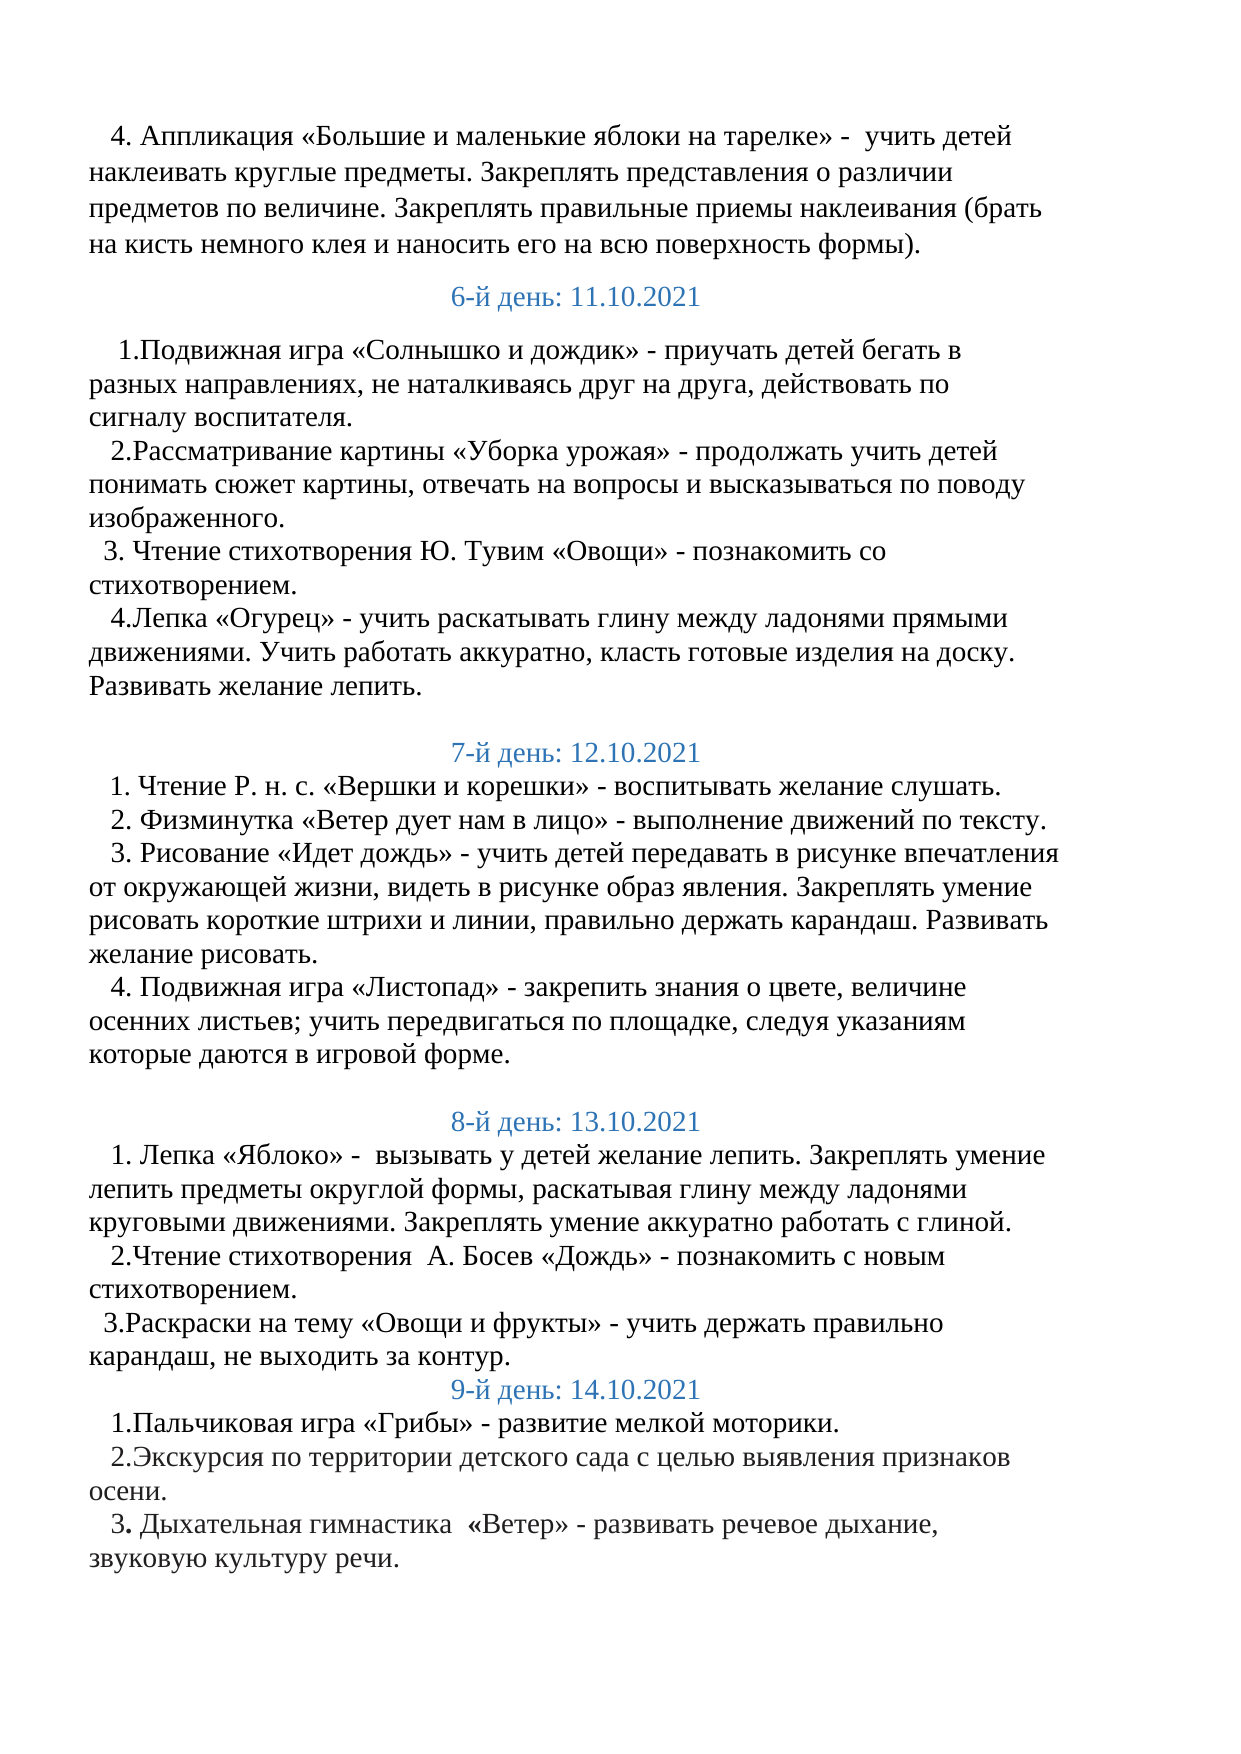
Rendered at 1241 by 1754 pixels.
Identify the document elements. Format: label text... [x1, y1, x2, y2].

text 2.Рассматривание картины «Уборка урожая» - продолжать учить детей понимать сюжет картины, отвечать на вопросы и высказываться по поводу изображенного. [88, 433, 1032, 533]
text 2.Чтение стихотворения А. Босев «Дождь» - познакомить с новым стихотворением. [88, 1238, 1063, 1305]
text 2.Экскурсия по территории детского сада с целью выявления признаков осени. [167, 1439, 1063, 1506]
text 3. Дыхательная гимнастика «Ветер» - развивать речевое дыхание, звуковую культуру речи. [88, 1506, 1063, 1573]
text 1.Подвижная игра «Солнышко и дождик» - приучать детей бегать в разных направлениях, не наталкиваясь друг на друга, действовать по сигналу воспитателя. [88, 332, 1032, 433]
text 2. Физминутка «Ветер дует нам в лицо» - выполнение движений по тексту. [88, 802, 1063, 835]
text 3. Рисование «Идет дождь» - учить детей передавать в рисунке впечатления от окружающей жизни, видеть в рисунке образ явления. Закреплять умение рисовать короткие штрихи и линии, правильно держать карандаш. Развивать желание рисовать. [88, 835, 1063, 969]
text 7-й день: 12.10.2021 [88, 735, 1063, 768]
text 8-й день: 13.10.2021 [88, 1104, 1063, 1137]
text 6-й день: 11.10.2021 [88, 279, 1063, 313]
text 3. Чтение стихотворения Ю. Тувим «Овощи» - познакомить со стихотворением. [88, 533, 1063, 601]
text 1. Лепка «Яблоко» - вызывать у детей желание лепить. Закреплять умение лепить предметы округлой формы, раскатывая глину между ладонями круговыми движениями. Закреплять умение аккуратно работать с глиной. [88, 1137, 1063, 1238]
text 4. Аппликация «Большие и маленькие яблоки на тарелке» - учить детей наклеивать круглые предметы. Закреплять представления о различии предметов по величине. Закреплять правильные приемы наклеивания (брать на кисть немного клея и наносить его на всю поверхность формы). [88, 118, 1063, 260]
text 1.Пальчиковая игра «Грибы» - развитие мелкой моторики. [88, 1406, 1063, 1439]
text 1. Чтение Р. н. с. «Вершки и корешки» - воспитывать желание слушать. [589, 768, 1063, 802]
text 4.Лепка «Огурец» - учить раскатывать глину между ладонями прямыми движениями. Учить работать аккуратно, класть готовые изделия на доску. Развивать желание лепить. [88, 601, 1063, 701]
text 9-й день: 14.10.2021 [88, 1372, 1063, 1406]
text 1. Чтение Р. н. с. «Вершки и корешки» - воспитывать желание слушать. [88, 768, 227, 802]
text 3.Раскраски на тему «Овощи и фрукты» - учить держать правильно карандаш, не выходить за контур. [88, 1305, 1063, 1372]
text 4. Подвижная игра «Листопад» - закрепить знания о цвете, величине осенних листьев; учить передвигаться по площадке, следуя указаниям которые даются в игровой форме. [88, 969, 1063, 1070]
